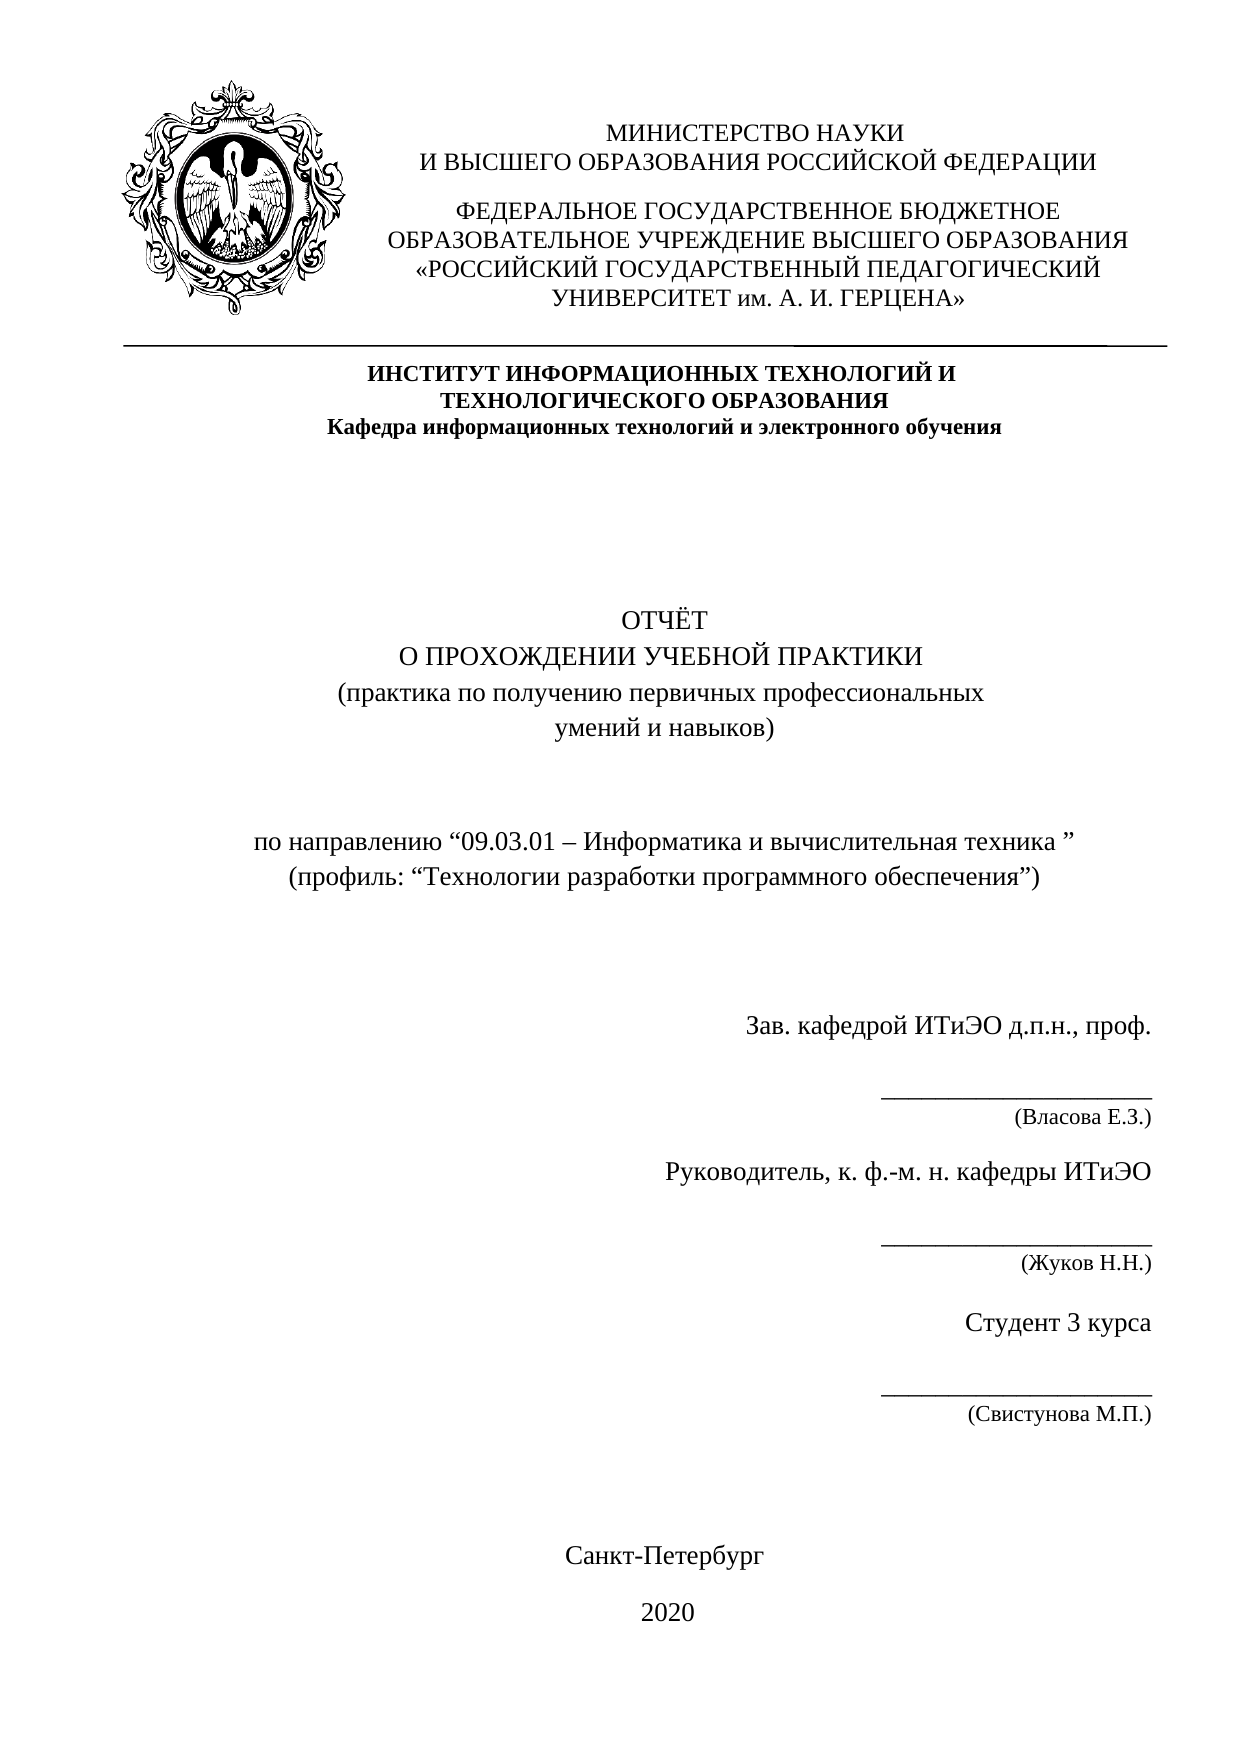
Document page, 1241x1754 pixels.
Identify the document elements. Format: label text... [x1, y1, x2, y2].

text ОТЧЁТ О ПРОХОЖДЕНИИ УЧЕБНОЙ ПРАКТИКИ (практика по получению первичных профессиональных умений и навыков) [177, 604, 1152, 743]
text ИНСТИТУТ ИНФОРМАЦИОННЫХ ТЕХНОЛОГИЙ И ТЕХНОЛОГИЧЕСКОГО ОБРАЗОВАНИЯ [177, 360, 1152, 413]
text Студент 3 курса [177, 1306, 1152, 1337]
text Санкт-Петербург [177, 1539, 1152, 1570]
text (Власова Е.З.) [177, 1103, 1152, 1129]
text Руководитель, к. ф.-м. н. кафедры ИТиЭО [177, 1155, 1152, 1187]
text (Жуков Н.Н.) [177, 1249, 1152, 1275]
text Кафедра информационных технологий и электронного обучения [177, 413, 1152, 439]
text (Свистунова М.П.) [177, 1400, 1152, 1426]
text ____________________ [177, 1369, 1152, 1400]
text (профиль: “Технологии разработки программного обеспечения”) [177, 860, 1152, 892]
text 2020 [177, 1596, 1152, 1627]
text по направлению “09.03.01 – Информатика и вычислительная техника ” [177, 825, 1152, 856]
text ____________________ [177, 1072, 1152, 1103]
text Зав. кафедрой ИТиЭО д.п.н., проф. [177, 1009, 1152, 1040]
text ____________________ [177, 1218, 1152, 1249]
text МИНИСТЕРСТВО НАУКИ И ВЫСШЕГО ОБРАЗОВАНИЯ РОССИЙСКОЙ ФЕДЕРАЦИИ [346, 118, 1152, 176]
text ФЕДЕРАЛЬНОЕ ГОСУДАРСТВЕННОЕ БЮДЖЕТНОЕ ОБРАЗОВАТЕЛЬНОЕ УЧРЕЖДЕНИЕ ВЫСШЕГО ОБРАЗОВАНИЯ «РОССИЙСКИЙ ГОСУДАРСТВЕННЫЙ ПЕДАГОГИЧЕСКИЙ УНИВЕРСИТЕТ им. А. И. ГЕРЦЕНА» [346, 196, 1152, 311]
picture [120, 80, 346, 315]
